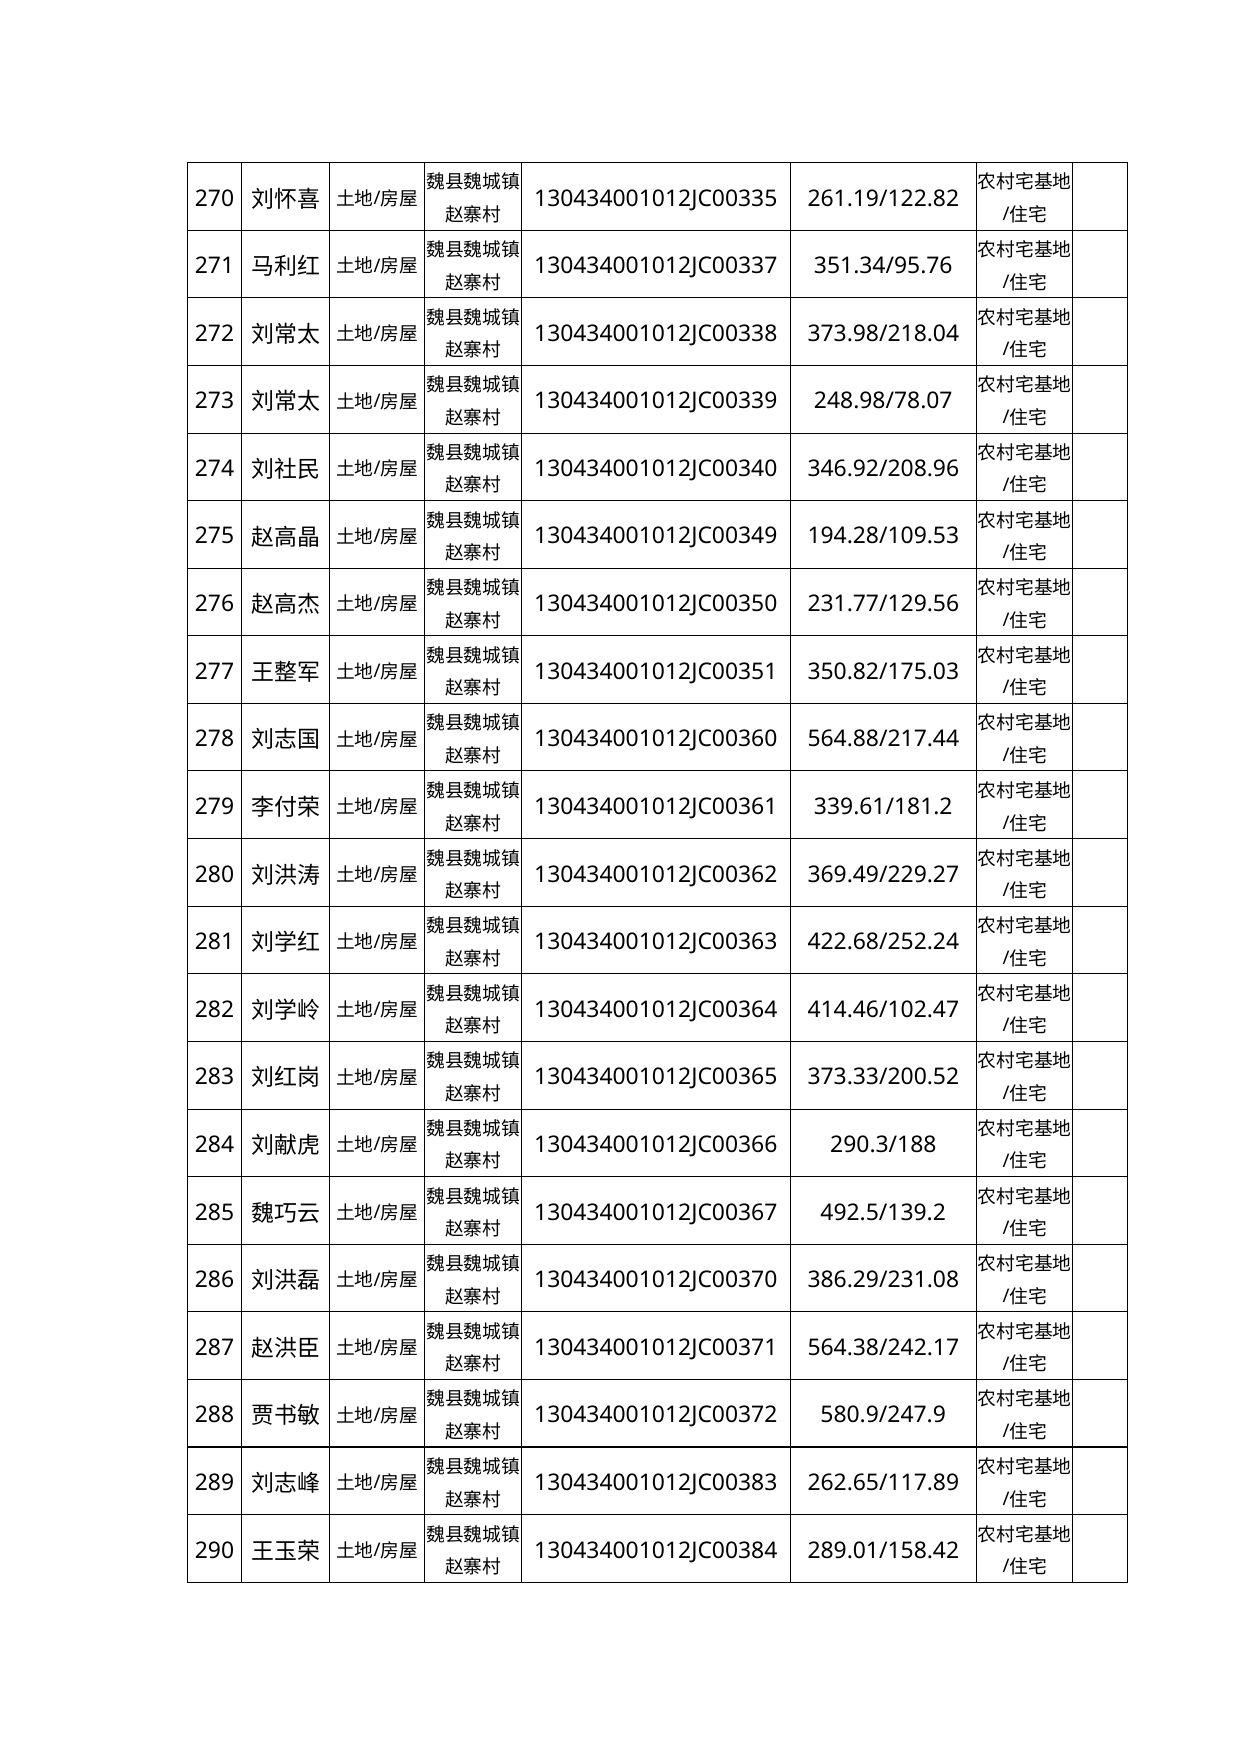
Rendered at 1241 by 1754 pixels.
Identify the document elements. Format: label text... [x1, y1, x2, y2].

table_cell 土地/房屋 [330, 771, 424, 838]
table_cell 魏县魏城镇赵寨村 [425, 771, 521, 838]
table_cell 277 [188, 636, 241, 703]
table_cell 土地/房屋 [330, 1380, 424, 1446]
table_cell 土地/房屋 [330, 636, 424, 703]
table_cell 130434001012JC00349 [522, 501, 790, 568]
table_cell 魏县魏城镇赵寨村 [425, 1312, 521, 1379]
table_cell 农村宅基地/住宅 [977, 636, 1072, 703]
table_cell 农村宅基地/住宅 [977, 1245, 1072, 1311]
table_cell [1073, 1177, 1127, 1244]
table_cell 土地/房屋 [330, 839, 424, 906]
table_cell 魏县魏城镇赵寨村 [425, 569, 521, 635]
table_cell 130434001012JC00338 [522, 298, 790, 365]
table_cell 魏县魏城镇赵寨村 [425, 501, 521, 568]
table_cell 130434001012JC00351 [522, 636, 790, 703]
table_cell 农村宅基地/住宅 [977, 1448, 1072, 1514]
table_cell 130434001012JC00367 [522, 1177, 790, 1244]
table_cell 231.77/129.56 [791, 569, 976, 635]
table_cell [1073, 907, 1127, 973]
table_cell 魏县魏城镇赵寨村 [425, 1448, 521, 1514]
table_cell [1073, 366, 1127, 432]
table_cell 王整军 [242, 636, 329, 703]
table_cell 289.01/158.42 [791, 1515, 976, 1582]
table_cell 130434001012JC00383 [522, 1448, 790, 1514]
table_cell 土地/房屋 [330, 434, 424, 500]
table_cell 288 [188, 1380, 241, 1446]
table_cell 土地/房屋 [330, 298, 424, 365]
table_cell 农村宅基地/住宅 [977, 569, 1072, 635]
table_cell 农村宅基地/住宅 [977, 974, 1072, 1041]
table_cell [1073, 1515, 1127, 1582]
table_cell [1073, 1245, 1127, 1311]
table_cell 魏县魏城镇赵寨村 [425, 1177, 521, 1244]
table_cell 魏县魏城镇赵寨村 [425, 366, 521, 432]
table_cell 386.29/231.08 [791, 1245, 976, 1311]
table_cell [1073, 704, 1127, 770]
table_cell 李付荣 [242, 771, 329, 838]
table_cell 农村宅基地/住宅 [977, 907, 1072, 973]
table_cell 刘社民 [242, 434, 329, 500]
table_cell 赵高晶 [242, 501, 329, 568]
table_cell 286 [188, 1245, 241, 1311]
table_cell 刘献虎 [242, 1110, 329, 1176]
table_cell 414.46/102.47 [791, 974, 976, 1041]
table_cell 农村宅基地/住宅 [977, 366, 1072, 432]
table_cell 土地/房屋 [330, 231, 424, 297]
table_cell 130434001012JC00360 [522, 704, 790, 770]
table_cell 马利红 [242, 231, 329, 297]
table_cell 刘常太 [242, 298, 329, 365]
table_cell 130434001012JC00350 [522, 569, 790, 635]
table_cell [1073, 1380, 1127, 1446]
table_cell 魏县魏城镇赵寨村 [425, 1110, 521, 1176]
table_cell [1073, 1042, 1127, 1108]
table_cell 130434001012JC00370 [522, 1245, 790, 1311]
table_cell 土地/房屋 [330, 501, 424, 568]
table_cell 农村宅基地/住宅 [977, 1042, 1072, 1108]
table_cell 130434001012JC00361 [522, 771, 790, 838]
table_cell 282 [188, 974, 241, 1041]
table_cell 284 [188, 1110, 241, 1176]
table_cell 564.88/217.44 [791, 704, 976, 770]
table_cell 刘常太 [242, 366, 329, 432]
table_cell 刘红岗 [242, 1042, 329, 1108]
table_cell 350.82/175.03 [791, 636, 976, 703]
table_cell 农村宅基地/住宅 [977, 434, 1072, 500]
table_cell 土地/房屋 [330, 163, 424, 229]
table_cell 魏县魏城镇赵寨村 [425, 636, 521, 703]
table_cell 289 [188, 1448, 241, 1514]
table_cell 248.98/78.07 [791, 366, 976, 432]
table_cell [1073, 434, 1127, 500]
table_cell 373.98/218.04 [791, 298, 976, 365]
table_cell 130434001012JC00337 [522, 231, 790, 297]
table_cell 土地/房屋 [330, 1245, 424, 1311]
table_cell 魏县魏城镇赵寨村 [425, 231, 521, 297]
table_cell 272 [188, 298, 241, 365]
table_cell 农村宅基地/住宅 [977, 1177, 1072, 1244]
table_cell 130434001012JC00384 [522, 1515, 790, 1582]
table_cell 273 [188, 366, 241, 432]
table_cell 刘洪磊 [242, 1245, 329, 1311]
table_cell [1073, 163, 1127, 229]
table_cell 279 [188, 771, 241, 838]
table_cell 赵高杰 [242, 569, 329, 635]
table_cell 土地/房屋 [330, 1177, 424, 1244]
table_cell 369.49/229.27 [791, 839, 976, 906]
table_cell 魏县魏城镇赵寨村 [425, 1515, 521, 1582]
table_cell 魏县魏城镇赵寨村 [425, 1042, 521, 1108]
table_cell 魏巧云 [242, 1177, 329, 1244]
table_cell 魏县魏城镇赵寨村 [425, 974, 521, 1041]
table_cell 土地/房屋 [330, 704, 424, 770]
table_cell 土地/房屋 [330, 366, 424, 432]
table_cell 农村宅基地/住宅 [977, 839, 1072, 906]
table_cell 492.5/139.2 [791, 1177, 976, 1244]
table_cell 土地/房屋 [330, 1448, 424, 1514]
table_cell 魏县魏城镇赵寨村 [425, 1380, 521, 1446]
table_cell 130434001012JC00340 [522, 434, 790, 500]
table_cell 275 [188, 501, 241, 568]
table_cell 土地/房屋 [330, 907, 424, 973]
table_cell 魏县魏城镇赵寨村 [425, 163, 521, 229]
table_cell 魏县魏城镇赵寨村 [425, 298, 521, 365]
table_cell 270 [188, 163, 241, 229]
table_cell 王玉荣 [242, 1515, 329, 1582]
table_cell 农村宅基地/住宅 [977, 298, 1072, 365]
table_cell 261.19/122.82 [791, 163, 976, 229]
table_cell 土地/房屋 [330, 974, 424, 1041]
table_cell 农村宅基地/住宅 [977, 704, 1072, 770]
table_cell 魏县魏城镇赵寨村 [425, 434, 521, 500]
table_cell 农村宅基地/住宅 [977, 1312, 1072, 1379]
table_cell 130434001012JC00364 [522, 974, 790, 1041]
table_cell 刘洪涛 [242, 839, 329, 906]
table_cell [1073, 501, 1127, 568]
table_cell 土地/房屋 [330, 1042, 424, 1108]
table_cell 130434001012JC00339 [522, 366, 790, 432]
table_cell 278 [188, 704, 241, 770]
table_cell 351.34/95.76 [791, 231, 976, 297]
table_cell 农村宅基地/住宅 [977, 1380, 1072, 1446]
table_cell 290.3/188 [791, 1110, 976, 1176]
table_cell 土地/房屋 [330, 1110, 424, 1176]
table_cell [1073, 298, 1127, 365]
table_cell [1073, 839, 1127, 906]
table_cell 346.92/208.96 [791, 434, 976, 500]
table_cell 285 [188, 1177, 241, 1244]
table_cell 130434001012JC00366 [522, 1110, 790, 1176]
table_cell 130434001012JC00363 [522, 907, 790, 973]
table_cell 土地/房屋 [330, 1515, 424, 1582]
table_cell 赵洪臣 [242, 1312, 329, 1379]
table_cell 刘学岭 [242, 974, 329, 1041]
table_cell 276 [188, 569, 241, 635]
table_cell 魏县魏城镇赵寨村 [425, 907, 521, 973]
table_cell 274 [188, 434, 241, 500]
table_cell 271 [188, 231, 241, 297]
table_cell 130434001012JC00365 [522, 1042, 790, 1108]
table_cell 373.33/200.52 [791, 1042, 976, 1108]
table_cell 农村宅基地/住宅 [977, 231, 1072, 297]
table_cell 魏县魏城镇赵寨村 [425, 1245, 521, 1311]
table_cell 魏县魏城镇赵寨村 [425, 704, 521, 770]
table_cell 刘学红 [242, 907, 329, 973]
table_cell 280 [188, 839, 241, 906]
table_cell 农村宅基地/住宅 [977, 771, 1072, 838]
table_cell 刘志峰 [242, 1448, 329, 1514]
table_cell 贾书敏 [242, 1380, 329, 1446]
table_cell 魏县魏城镇赵寨村 [425, 839, 521, 906]
table_cell 290 [188, 1515, 241, 1582]
table_cell 564.38/242.17 [791, 1312, 976, 1379]
table_cell 130434001012JC00335 [522, 163, 790, 229]
table_cell 农村宅基地/住宅 [977, 501, 1072, 568]
table_cell 287 [188, 1312, 241, 1379]
table_cell 农村宅基地/住宅 [977, 163, 1072, 229]
table_cell 130434001012JC00372 [522, 1380, 790, 1446]
table_cell [1073, 771, 1127, 838]
table_cell 130434001012JC00371 [522, 1312, 790, 1379]
table_cell 农村宅基地/住宅 [977, 1110, 1072, 1176]
table_cell 281 [188, 907, 241, 973]
table_cell [1073, 1110, 1127, 1176]
table_cell [1073, 974, 1127, 1041]
table_cell 130434001012JC00362 [522, 839, 790, 906]
table_cell [1073, 1312, 1127, 1379]
table_cell 194.28/109.53 [791, 501, 976, 568]
table_cell [1073, 636, 1127, 703]
table_cell 土地/房屋 [330, 1312, 424, 1379]
table_cell 刘怀喜 [242, 163, 329, 229]
table_cell [1073, 569, 1127, 635]
table_cell 262.65/117.89 [791, 1448, 976, 1514]
table_cell 283 [188, 1042, 241, 1108]
table_cell [1073, 231, 1127, 297]
table_cell 农村宅基地/住宅 [977, 1515, 1072, 1582]
table_cell 580.9/247.9 [791, 1380, 976, 1446]
table_cell 土地/房屋 [330, 569, 424, 635]
table_cell 339.61/181.2 [791, 771, 976, 838]
table_cell [1073, 1448, 1127, 1514]
table_cell 422.68/252.24 [791, 907, 976, 973]
table_cell 刘志国 [242, 704, 329, 770]
